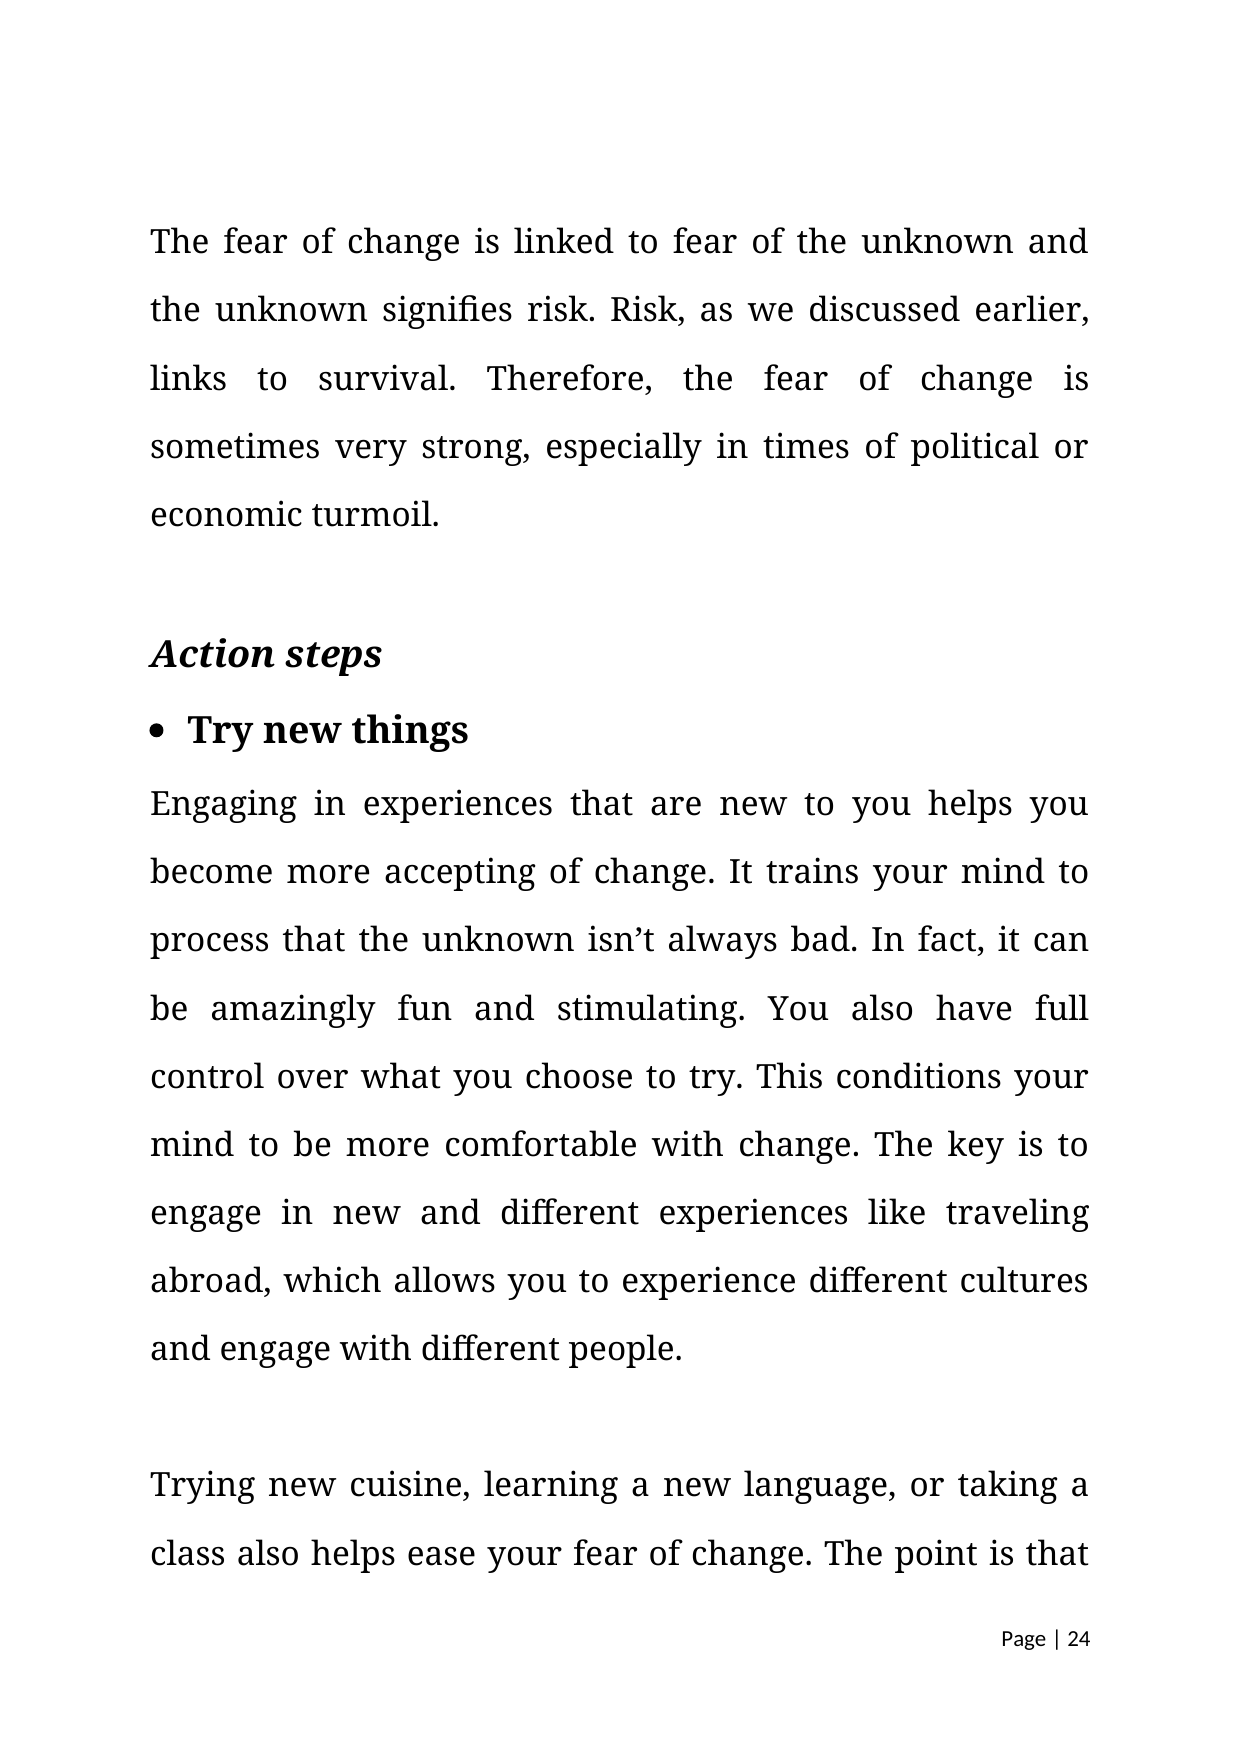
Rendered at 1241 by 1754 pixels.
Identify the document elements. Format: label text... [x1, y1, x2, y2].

list Try new things [150, 703, 1090, 754]
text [150, 1461, 1090, 1575]
text The fear of change is linked to fear of the unknown and the unknown signifies risk. Risk, as we discussed earlier, links to survival. Therefore, the fear of change is sometimes very strong, especially in times of political or economic turmoil. [150, 218, 1090, 536]
text Engaging in experiences that are new to you helps you become more accepting of change. It trains your mind to process that the unknown isn’t always bad. In fact, it can be amazingly fun and stimulating. You also have full control over what you choose to try. This conditions your mind to be more comfortable with change. The key is to engage in new and different experiences like traveling abroad, which allows you to experience different cultures and engage with different people. [150, 780, 1090, 1370]
text Action steps [150, 627, 1090, 678]
